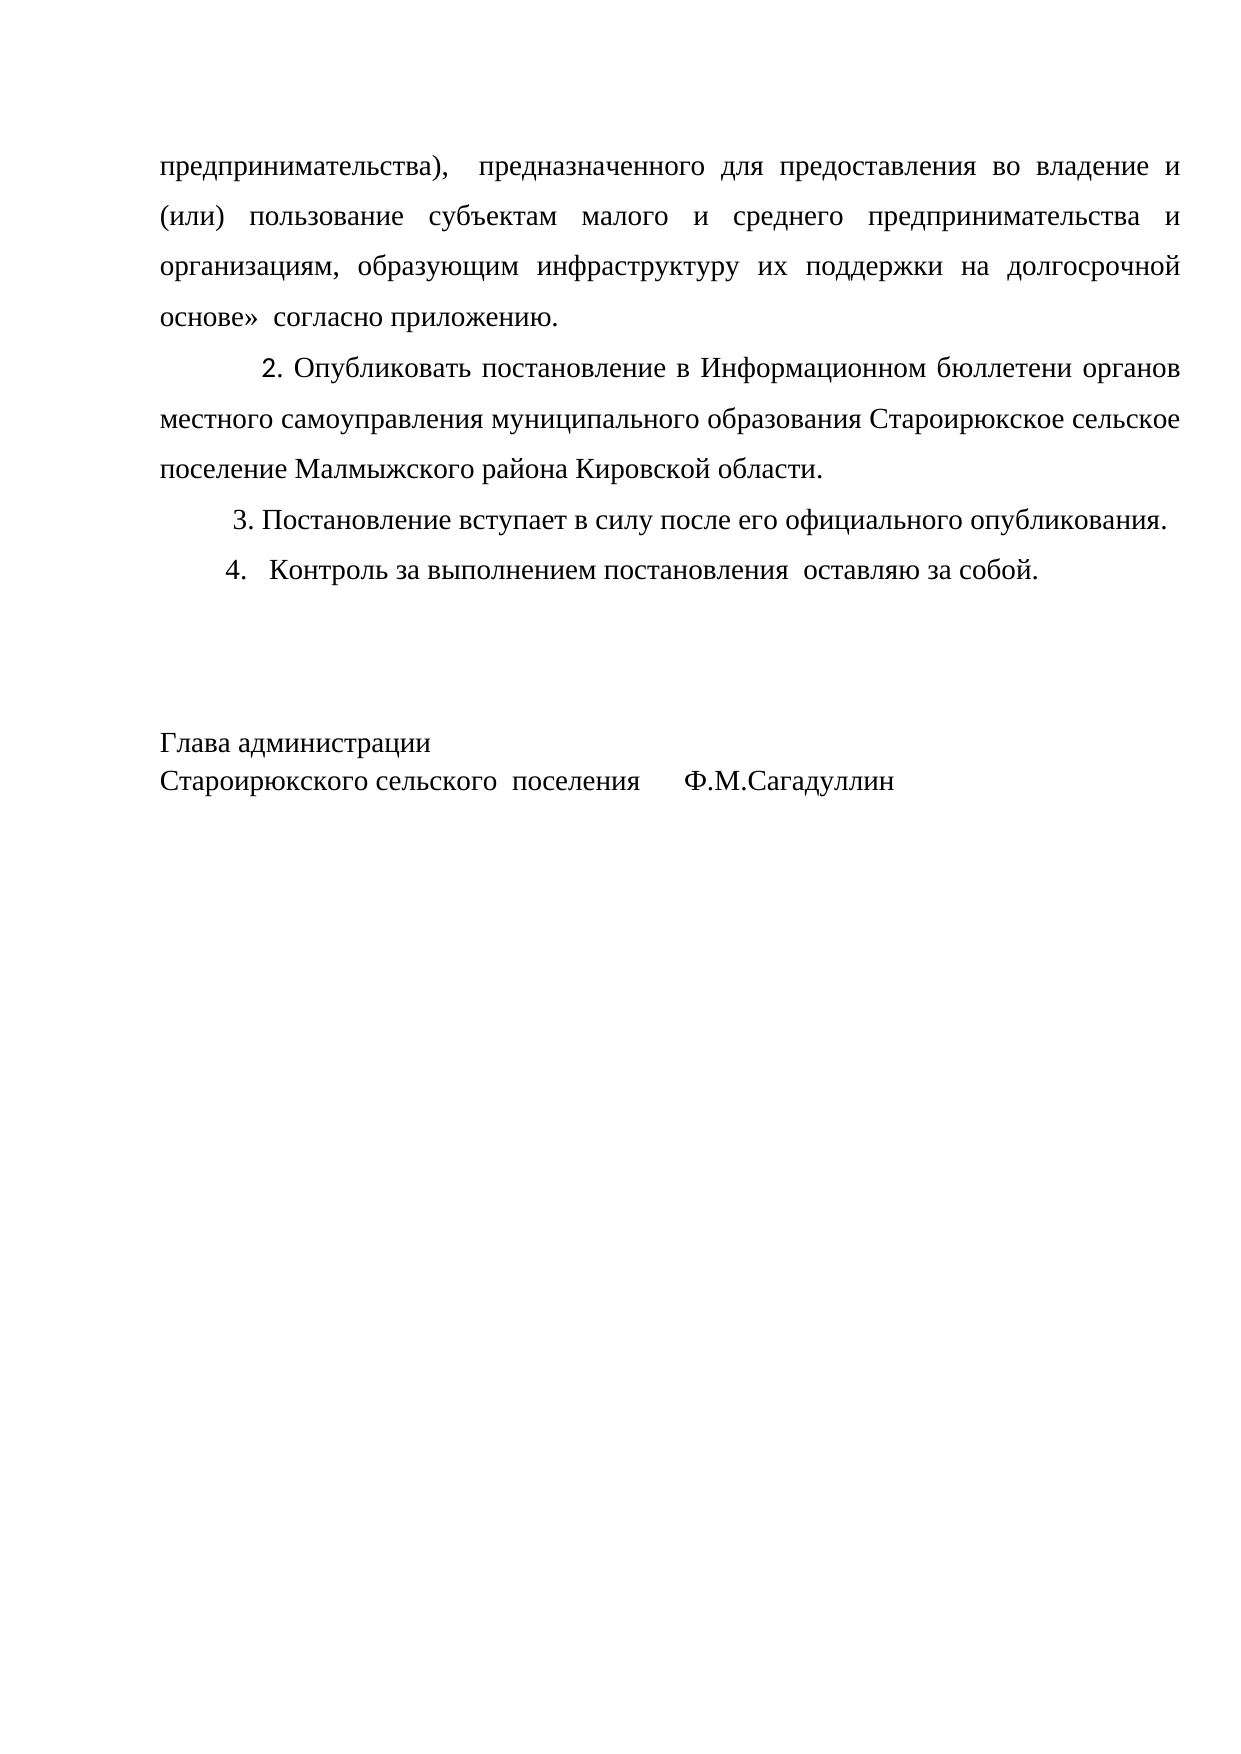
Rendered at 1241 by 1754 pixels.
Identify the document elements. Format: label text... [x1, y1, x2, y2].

text 2. Опубликовать постановление в Информационном бюллетени органов местного самоуправления муниципального образования Староирюкское сельское поселение Малмыжского района Кировской области. [159, 349, 1181, 485]
text Староирюкского сельского поселения Ф.М.Сагадуллин [159, 763, 1181, 797]
text 3. Постановление вступает в силу после его официального опубликования. [159, 502, 1181, 536]
text Глава администрации [159, 725, 1181, 758]
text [159, 148, 1181, 332]
text 4. Контроль за выполнением постановления оставляю за собой. [159, 552, 1181, 586]
